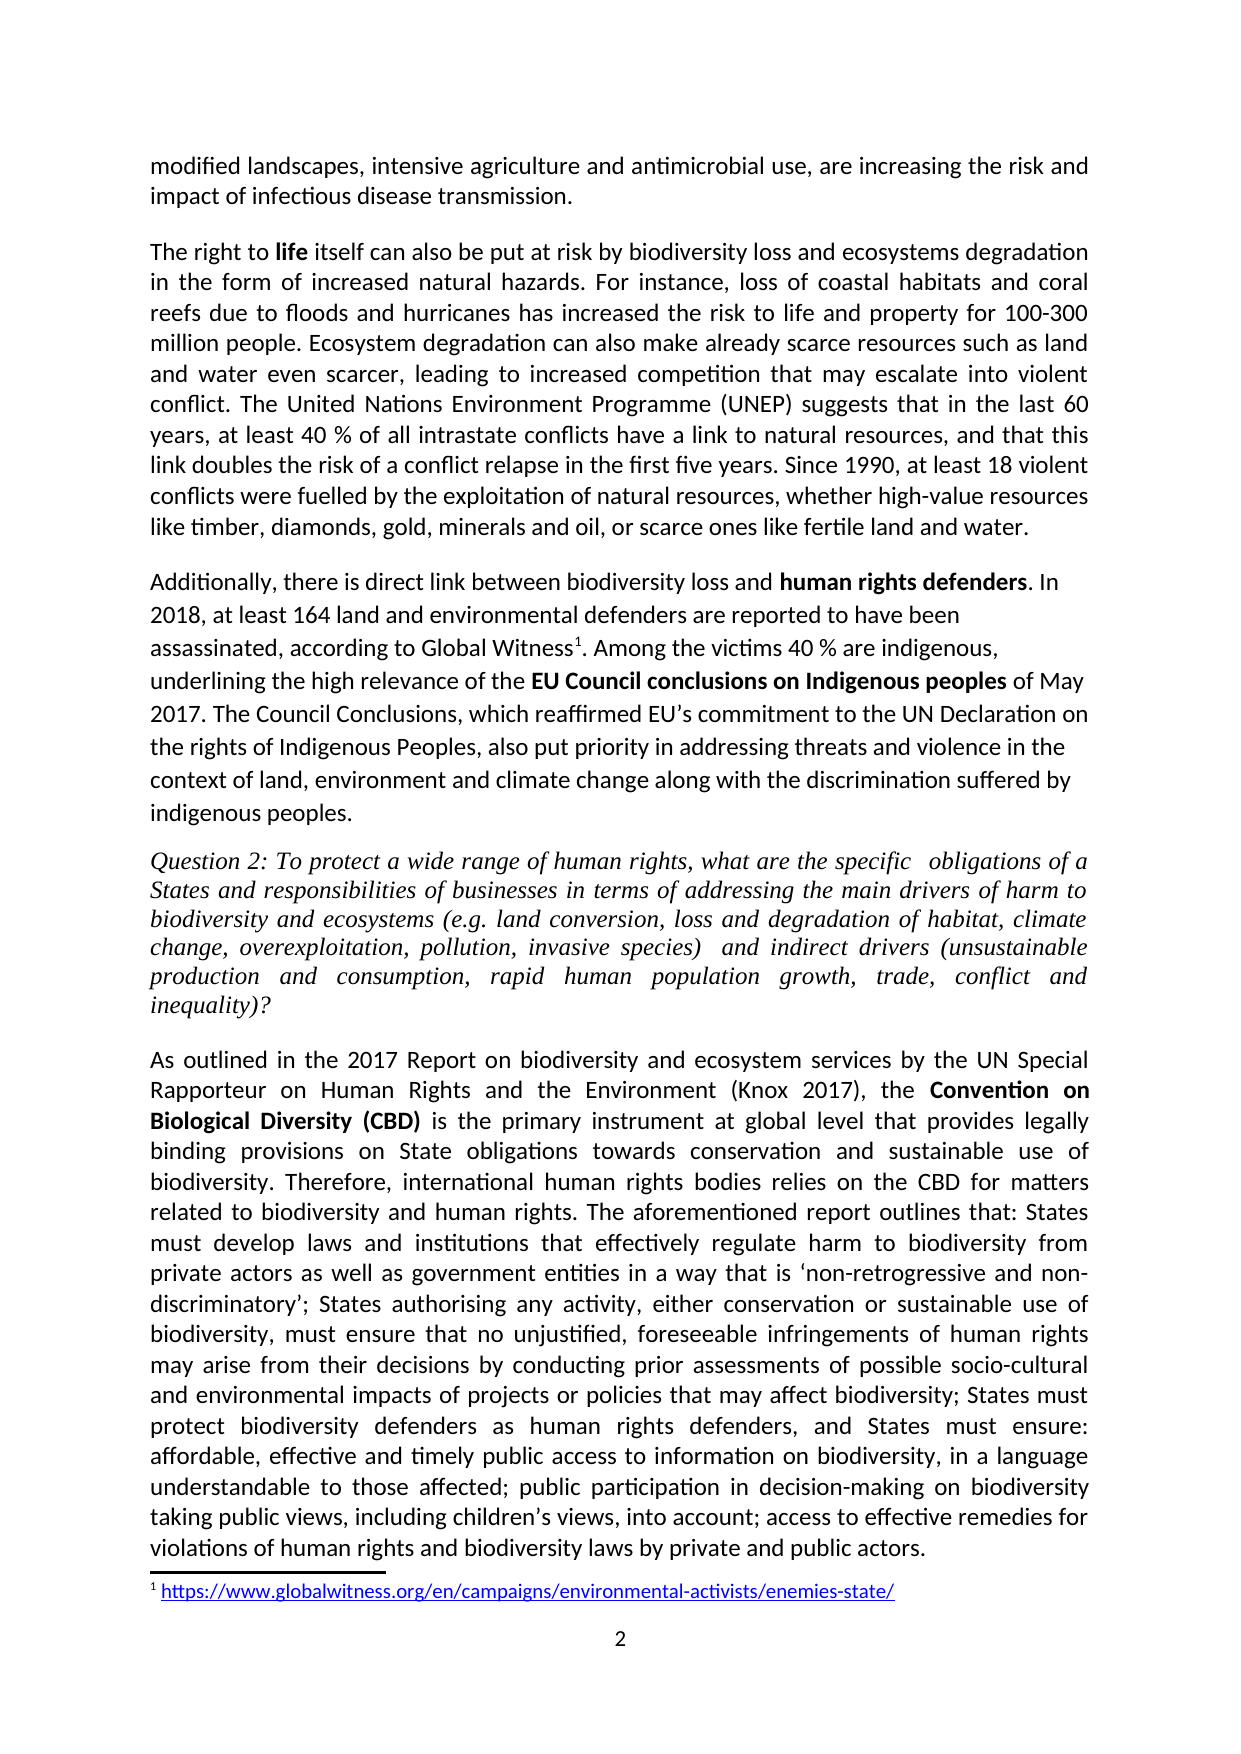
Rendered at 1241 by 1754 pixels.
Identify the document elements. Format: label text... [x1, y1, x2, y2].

text As outlined in the 2017 Report on biodiversity and ecosystem services by the UN Special Rapporteur on Human Rights and the Environment (Knox 2017), the Convention on Biological Diversity (CBD) is the primary instrument at global level that provides legally binding provisions on State obligations towards conservation and sustainable use of biodiversity. Therefore, international human rights bodies relies on the CBD for matters related to biodiversity and human rights. The aforementioned report outlines that: States must develop laws and institutions that effectively regulate harm to biodiversity from private actors as well as government entities in a way that is ‘non-retrogressive and non-discriminatory’; States authorising any activity, either conservation or sustainable use of biodiversity, must ensure that no unjustified, foreseeable infringements of human rights may arise from their decisions by conducting prior assessments of possible socio-cultural and environmental impacts of projects or policies that may affect biodiversity; States must protect biodiversity defenders as human rights defenders, and States must ensure: affordable, effective and timely public access to information on biodiversity, in a language understandable to those affected; public participation in decision-making on biodiversity taking public views, including children’s views, into account; access to effective remedies for violations of human rights and biodiversity laws by private and public actors. [150, 1044, 1090, 1563]
text Additionally, there is direct link between biodiversity loss and human rights defenders. In 2018, at least 164 land and environmental defenders are reported to have been assassinated, according to Global Witness. Among the victims 40 % are indigenous, underlining the high relevance of the EU Council conclusions on Indigenous peoples of May 2017. The Council Conclusions, which reaffirmed EU’s commitment to the UN Declaration on the rights of Indigenous Peoples, also put priority in addressing threats and violence in the context of land, environment and climate change along with the discrimination suffered by indigenous peoples. [150, 566, 1090, 827]
text Question 2: To protect a wide range of human rights, what are the specific obligations of a States and responsibilities of businesses in terms of addressing the main drivers of harm to biodiversity and ecosystems (e.g. land conversion, loss and degradation of habitat, climate change, overexploitation, pollution, invasive species) and indirect drivers (unsustainable production and consumption, rapid human population growth, trade, conflict and inequality)? [150, 846, 1090, 1019]
text The right to life itself can also be put at risk by biodiversity loss and ecosystems degradation in the form of increased natural hazards. For instance, loss of coastal habitats and coral reefs due to floods and hurricanes has increased the risk to life and property for 100-300 million people. Ecosystem degradation can also make already scarce resources such as land and water even scarcer, leading to increased competition that may escalate into violent conflict. The United Nations Environment Programme (UNEP) suggests that in the last 60 years, at least 40 % of all intrastate conflicts have a link to natural resources, and that this link doubles the risk of a conflict relapse in the first five years. Since 1990, at least 18 violent conflicts were fuelled by the exploitation of natural resources, whether high-value resources like timber, diamonds, gold, minerals and oil, or scarce ones like fertile land and water. [150, 236, 1090, 541]
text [150, 150, 1090, 211]
